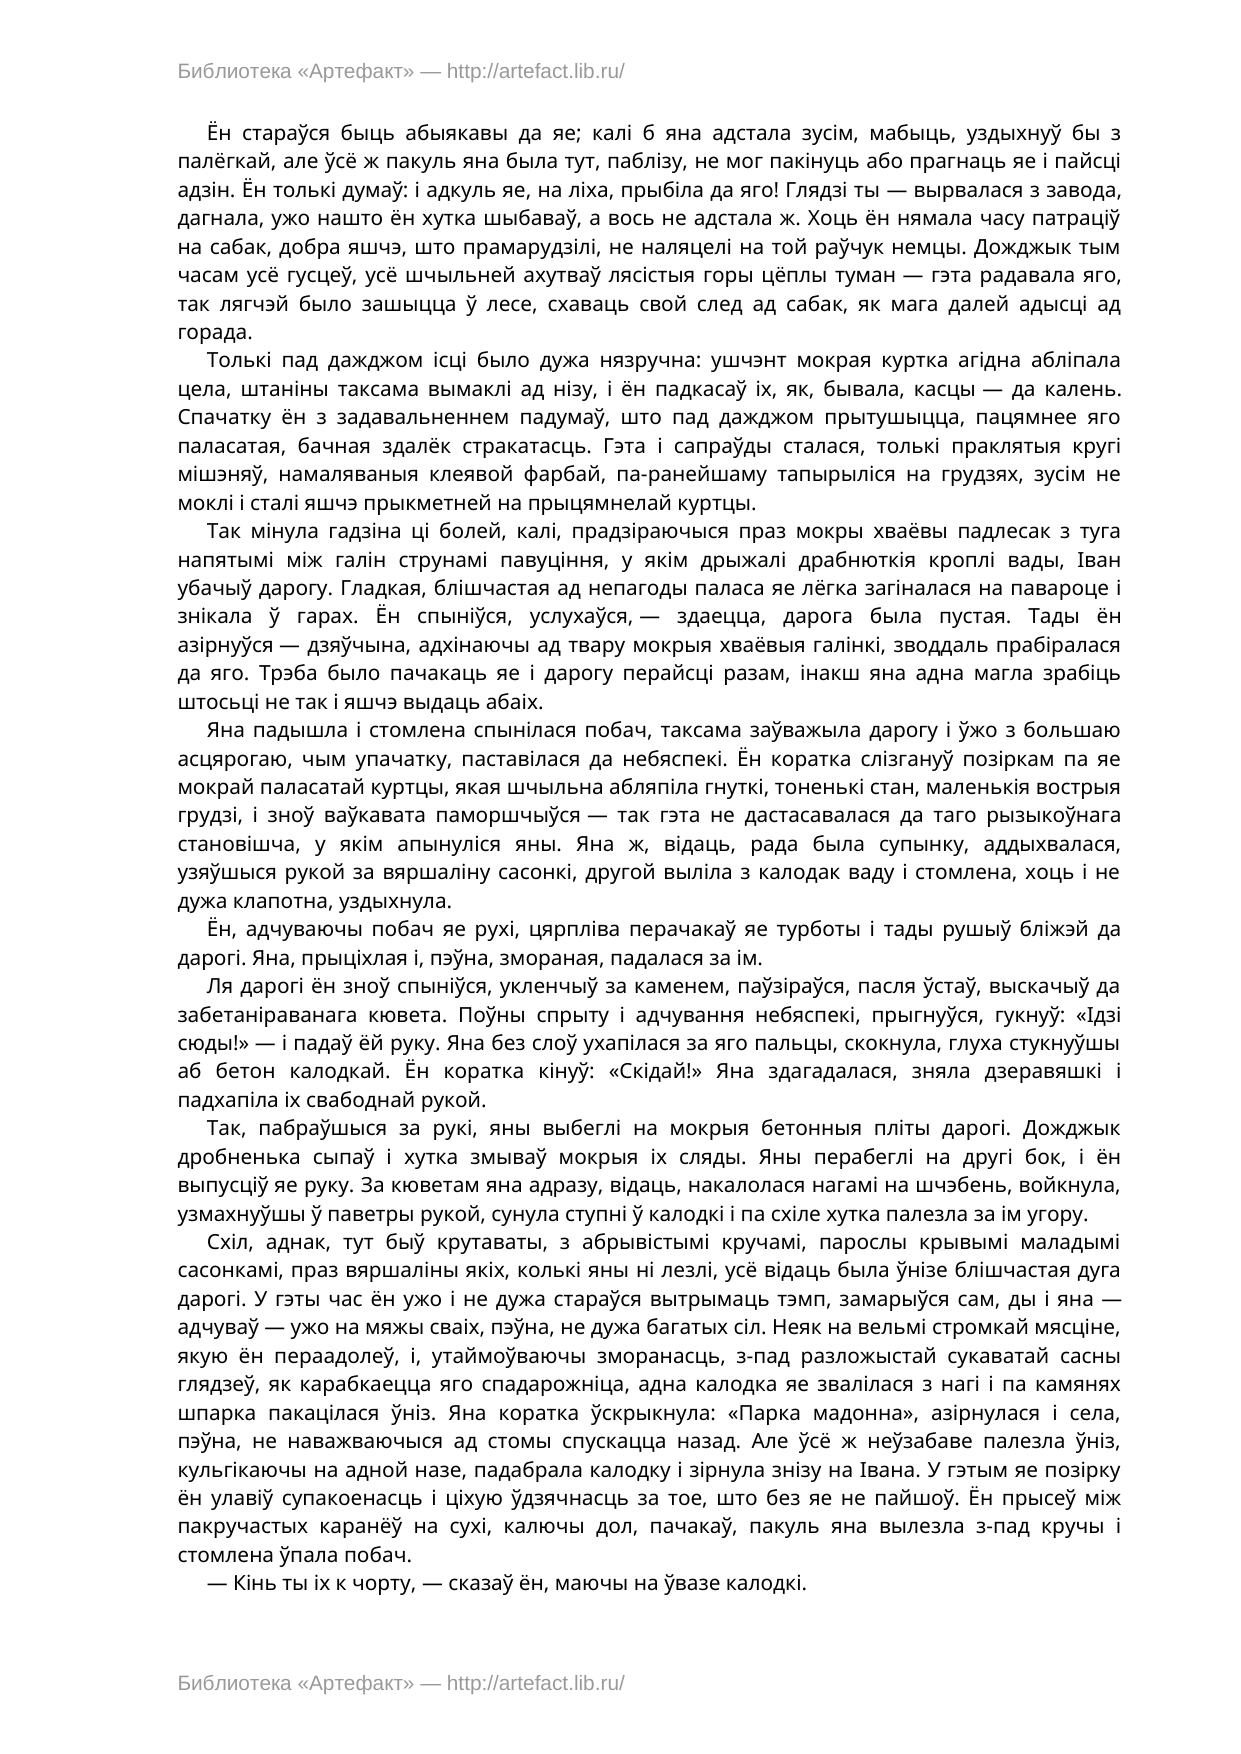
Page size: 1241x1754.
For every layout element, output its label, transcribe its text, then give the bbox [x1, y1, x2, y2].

text Ён стараўся быць абыякавы да яе; калі б яна адстала зусім, мабыць, уздыхнуў бы з палёгкай, але ўсё ж пакуль яна была тут, паблізу, не мог пакінуць або прагнаць яе і пайсці адзін. Ён толькі думаў: і адкуль яе, на ліха, прыбіла да яго! Глядзі ты — вырвалася з завода, дагнала, ужо нашто ён хутка шыбаваў, а вось не адстала ж. Хоць ён нямала часу патраціў на сабак, добра яшчэ, што прамарудзілі, не наляцелі на той раўчук немцы. Дожджык тым часам усё гусцеў, усё шчыльней ахутваў лясістыя горы цёплы туман — гэта радавала яго, так лягчэй было зашыцца ў лесе, схаваць свой след ад сабак, як мага далей адысці ад горада. [177, 118, 1122, 346]
text Так мінула гадзіна ці болей, калі, прадзіраючыся праз мокры хваёвы падлесак з туга напятымі між галін струнамі павуціння, у якім дрыжалі драбнюткія кроплі вады, Іван убачыў дарогу. Гладкая, блішчастая ад непагоды паласа яе лёгка загіналася на павароце і знікала ў гарах. Ён спыніўся, услухаўся, — здаецца, дарога была пустая. Тады ён азірнуўся — дзяўчына, адхінаючы ад твару мокрыя хваёвыя галінкі, зводдаль прабіралася да яго. Трэба было пачакаць яе і дарогу перайсці разам, інакш яна адна магла зрабіць штосьці не так і яшчэ выдаць абаіх. [177, 516, 1122, 715]
text Так, пабраўшыся за рукі, яны выбеглі на мокрыя бетонныя пліты дарогі. Дожджык дробненька сыпаў і хутка змываў мокрыя іх сляды. Яны перабеглі на другі бок, і ён выпусціў яе руку. За кюветам яна адразу, відаць, накалолася нагамі на шчэбень, войкнула, узмахнуўшы ў паветры рукой, сунула ступні ў калодкі і па схіле хутка палезла за ім угору. [177, 1113, 1122, 1227]
text Ён, адчуваючы побач яе рухі, цярпліва перачакаў яе турботы і тады рушыў бліжэй да дарогі. Яна, прыціхлая і, пэўна, змораная, падалася за ім. [177, 914, 1122, 971]
text Толькі пад дажджом ісці было дужа нязручна: ушчэнт мокрая куртка агідна абліпала цела, штаніны таксама вымаклі ад нізу, і ён падкасаў іх, як, бывала, касцы — да калень. Спачатку ён з задавальненнем падумаў, што пад дажджом прытушыцца, пацямнее яго паласатая, бачная здалёк стракатасць. Гэта і сапраўды сталася, толькі праклятыя кругі мішэняў, намаляваныя клеявой фарбай, па-ранейшаму тапырыліся на грудзях, зусім не моклі і сталі яшчэ прыкметней на прыцямнелай куртцы. [177, 346, 1122, 516]
text — Кінь ты іх к чорту, — сказаў ён, маючы на ўвазе калодкі. [177, 1568, 1122, 1597]
text Ля дарогі ён зноў спыніўся, укленчыў за каменем, паўзіраўся, пасля ўстаў, выскачыў да забетаніраванага кювета. Поўны спрыту і адчування небяспекі, прыгнуўся, гукнуў: «Ідзі сюды!» — і падаў ёй руку. Яна без слоў ухапілася за яго пальцы, скокнула, глуха стукнуўшы аб бетон калодкай. Ён коратка кінуў: «Скідай!» Яна здагадалася, зняла дзеравяшкі і падхапіла іх свабоднай рукой. [177, 971, 1122, 1113]
text Схіл, аднак, тут быў крутаваты, з абрывістымі кручамі, парослы крывымі маладымі сасонкамі, праз вяршаліны якіх, колькі яны ні лезлі, усё відаць была ўнізе блішчастая дуга дарогі. У гэты час ён ужо і не дужа стараўся вытрымаць тэмп, замарыўся сам, ды і яна — адчуваў — ужо на мяжы сваіх, пэўна, не дужа багатых сіл. Неяк на вельмі стромкай мясціне, якую ён пераадолеў, і, утаймоўваючы зморанасць, з-пад разложыстай сукаватай сасны глядзеў, як карабкаецца яго спадарожніца, адна калодка яе звалілася з нагі і па камянях шпарка пакацілася ўніз. Яна коратка ўскрыкнула: «Парка мадонна», азірнулася і села, пэўна, не наважваючыся ад стомы спускацца назад. Але ўсё ж неўзабаве палезла ўніз, кульгікаючы на адной назе, падабрала калодку і зірнула знізу на Івана. У гэтым яе позірку ён улавіў супакоенасць і ціхую ўдзячнасць за тое, што без яе не пайшоў. Ён прысеў між пакручастых каранёў на сухі, калючы дол, пачакаў, пакуль яна вылезла з-пад кручы і стомлена ўпала побач. [177, 1227, 1122, 1568]
text Яна падышла і стомлена спынілася побач, таксама заўважыла дарогу і ўжо з большаю асцярогаю, чым упачатку, паставілася да небяспекі. Ён коратка слізгануў позіркам па яе мокрай паласатай куртцы, якая шчыльна абляпіла гнуткі, тоненькі стан, маленькія вострыя грудзі, і зноў ваўкавата паморшчыўся — так гэта не дастасавалася да таго рызыкоўнага становішча, у якім апынуліся яны. Яна ж, відаць, рада была супынку, аддыхвалася, узяўшыся рукой за вяршаліну сасонкі, другой выліла з калодак ваду і стомлена, хоць і не дужа клапотна, уздыхнула. [177, 715, 1122, 914]
